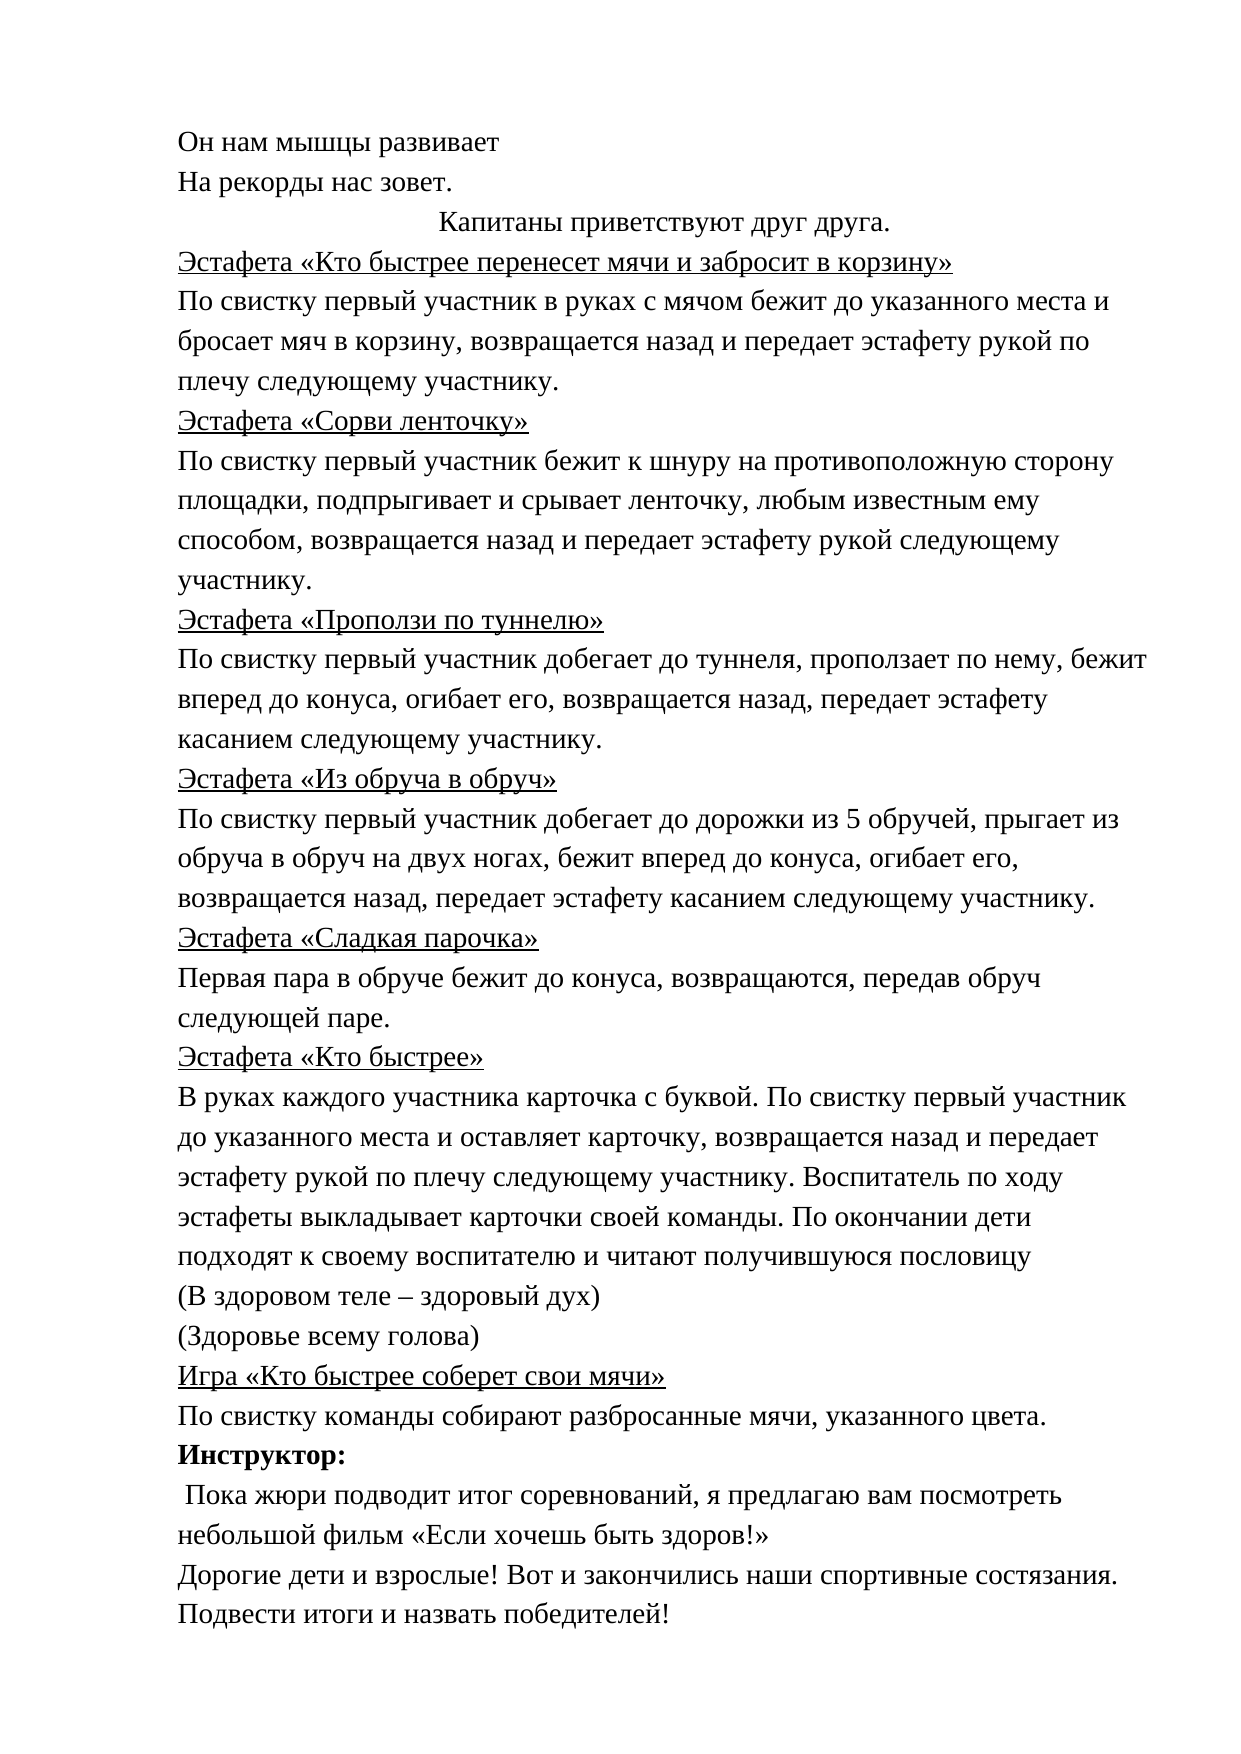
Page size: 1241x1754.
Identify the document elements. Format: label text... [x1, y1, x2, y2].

text Игра «Кто быстрее соберет свои мячи» [177, 1352, 1152, 1391]
text Эстафета «Сорви ленточку» [177, 397, 1152, 436]
text Эстафета «Сладкая парочка» [177, 914, 1152, 954]
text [177, 118, 1152, 198]
text По свистку первый участник в руках с мячом бежит до указанного места и бросает мяч в корзину, возвращается назад и передает эстафету рукой по плечу следующему участнику. [177, 277, 1152, 397]
text По свистку первый участник бежит к шнуру на противоположную сторону площадки, подпрыгивает и срывает ленточку, любым известным ему способом, возвращается назад и передает эстафету рукой следующему участнику. [177, 436, 1152, 596]
text Эстафета «Проползи по туннелю» [177, 596, 1152, 635]
text По свистку команды собирают разбросанные мячи, указанного цвета. [177, 1391, 1152, 1431]
text По свистку первый участник добегает до туннеля, проползает по нему, бежит вперед до конуса, огибает его, возвращается назад, передает эстафету касанием следующему участнику. [177, 635, 1152, 755]
text Инструктор: [177, 1431, 1152, 1471]
text Эстафета «Из обруча в обруч» [177, 755, 1152, 794]
text Капитаны приветствуют друг друга. [177, 198, 1152, 237]
text (В здоровом теле – здоровый дух) [177, 1272, 1152, 1312]
text Эстафета «Кто быстрее» [177, 1033, 1152, 1073]
text Первая пара в обруче бежит до конуса, возвращаются, передав обруч следующей паре. [177, 954, 1152, 1033]
text (Здоровье всему голова) [177, 1312, 1152, 1352]
text Пока жюри подводит итог соревнований, я предлагаю вам посмотреть небольшой фильм «Если хочешь быть здоров!» [177, 1471, 1152, 1551]
text Дорогие дети и взрослые! Вот и закончились наши спортивные состязания. Подвести итоги и назвать победителей! [177, 1551, 1152, 1630]
text По свистку первый участник добегает до дорожки из 5 обручей, прыгает из обруча в обруч на двух ногах, бежит вперед до конуса, огибает его, возвращается назад, передает эстафету касанием следующему участнику. [177, 794, 1152, 914]
text В руках каждого участника карточка с буквой. По свистку первый участник до указанного места и оставляет карточку, возвращается назад и передает эстафету рукой по плечу следующему участнику. Воспитатель по ходу эстафеты выкладывает карточки своей команды. По окончании дети подходят к своему воспитателю и читают получившуюся пословицу [177, 1073, 1152, 1272]
text Эстафета «Кто быстрее перенесет мячи и забросит в корзину» [177, 237, 1152, 277]
